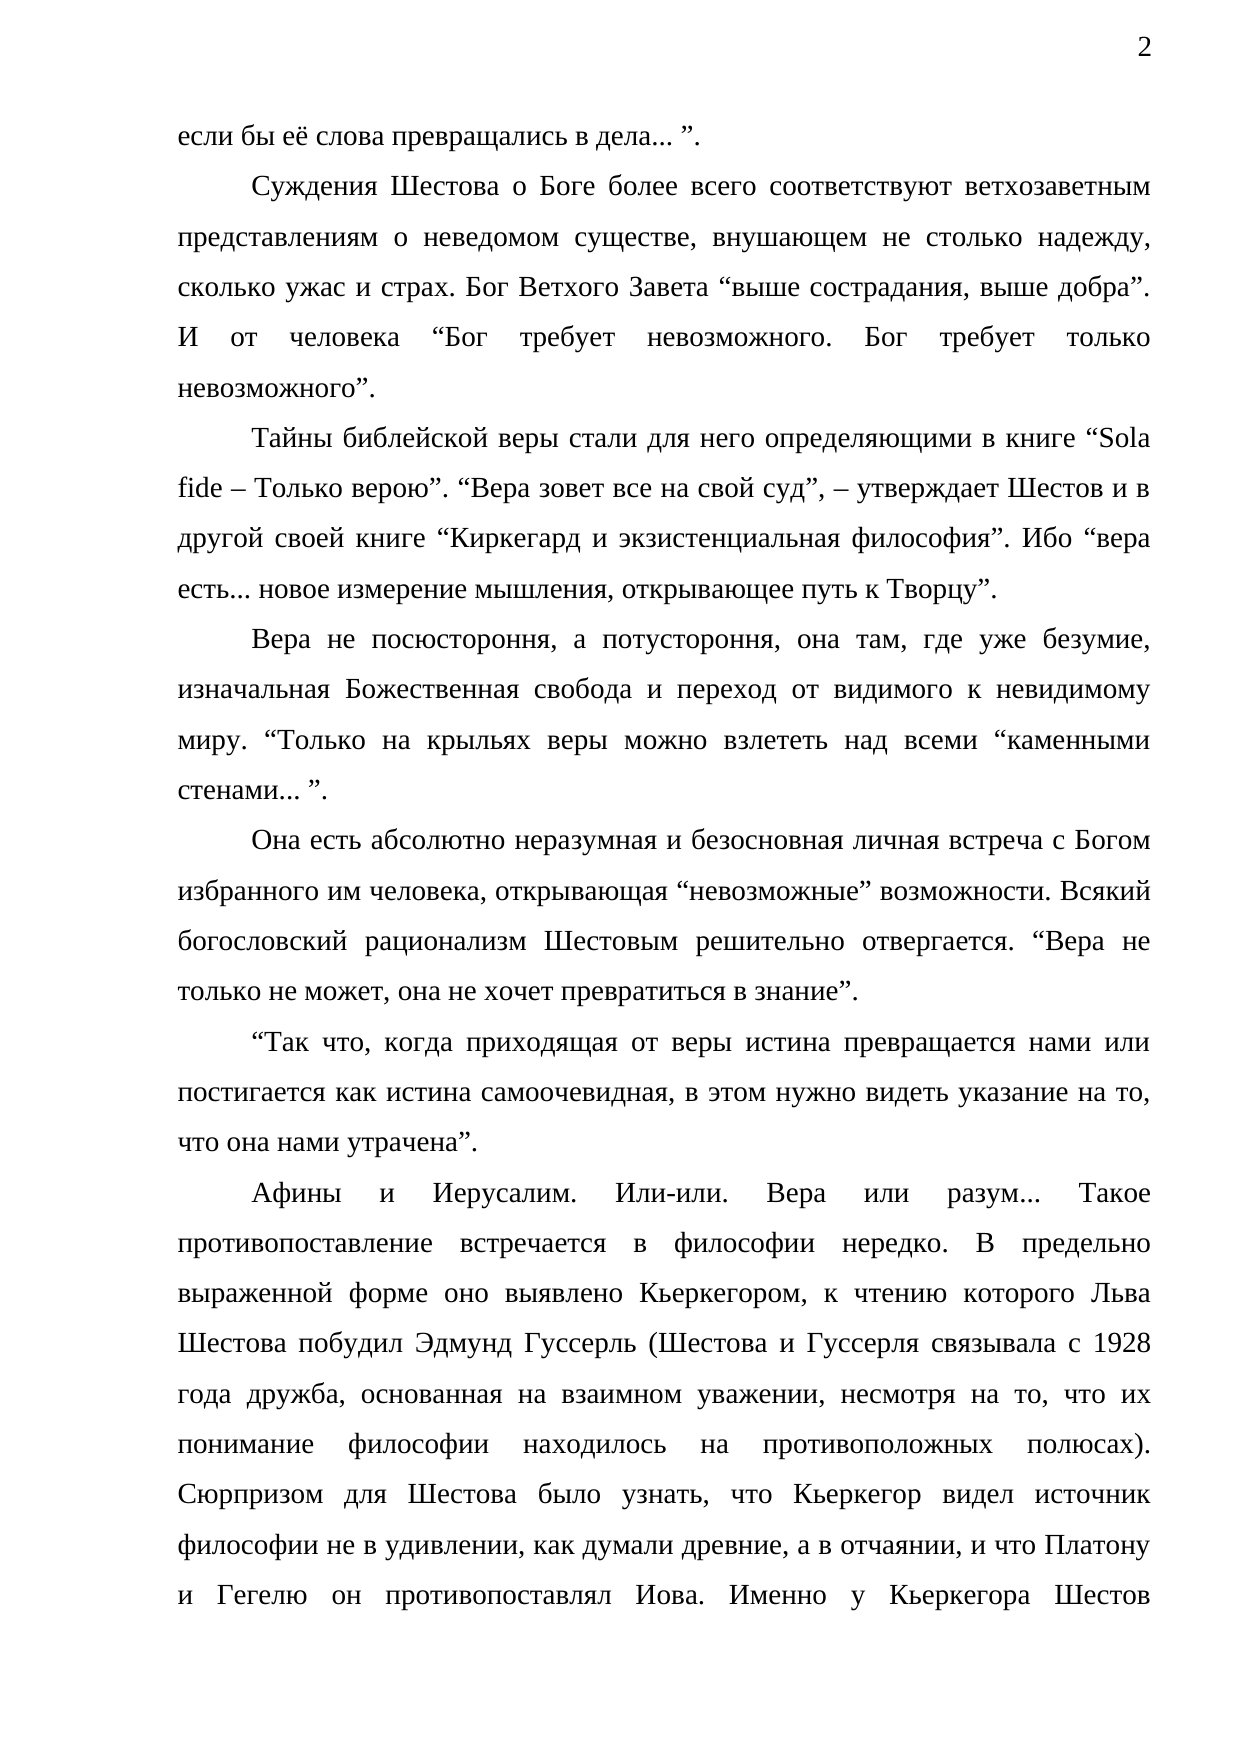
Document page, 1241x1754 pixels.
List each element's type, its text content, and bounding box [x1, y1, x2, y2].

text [177, 118, 1152, 152]
text “Так что, когда приходящая от веры истина превращается нами или постигается как истина самоочевидная, в этом нужно видеть указание на то, что она нами утрачена”. [177, 1024, 1152, 1158]
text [177, 1175, 1152, 1611]
text Вера не посюстороння, а потустороння, она там, где уже безумие, изначальная Божественная свобода и переход от видимого к невидимому миру. “Только на крыльях веры можно взлететь над всеми “каменными стенами... ”. [177, 621, 1152, 806]
text Суждения Шестова о Боге более всего соответствуют ветхозаветным представлениям о неведомом существе, внушающем не столько надежду, сколько ужас и страх. Бог Ветхого Завета “выше сострадания, выше добра”. И от человека “Бог требует невозможного. Бог требует только невозможного”. [177, 168, 1152, 403]
text Тайны библейской веры стали для него определяющими в книге “Sola fide – Только верою”. “Вера зовет все на свой суд”, – утверждает Шестов и в другой своей книге “Киркегард и экзистенциальная философия”. Ибо “вера есть... новое измерение мышления, открывающее путь к Творцу”. [177, 420, 1152, 604]
text Она есть абсолютно неразумная и безосновная личная встреча с Богом избранного им человека, открывающая “невозможные” возможности. Всякий богословский рационализм Шестовым решительно отвергается. “Вера не только не может, она не хочет превратиться в знание”. [177, 822, 1152, 1007]
